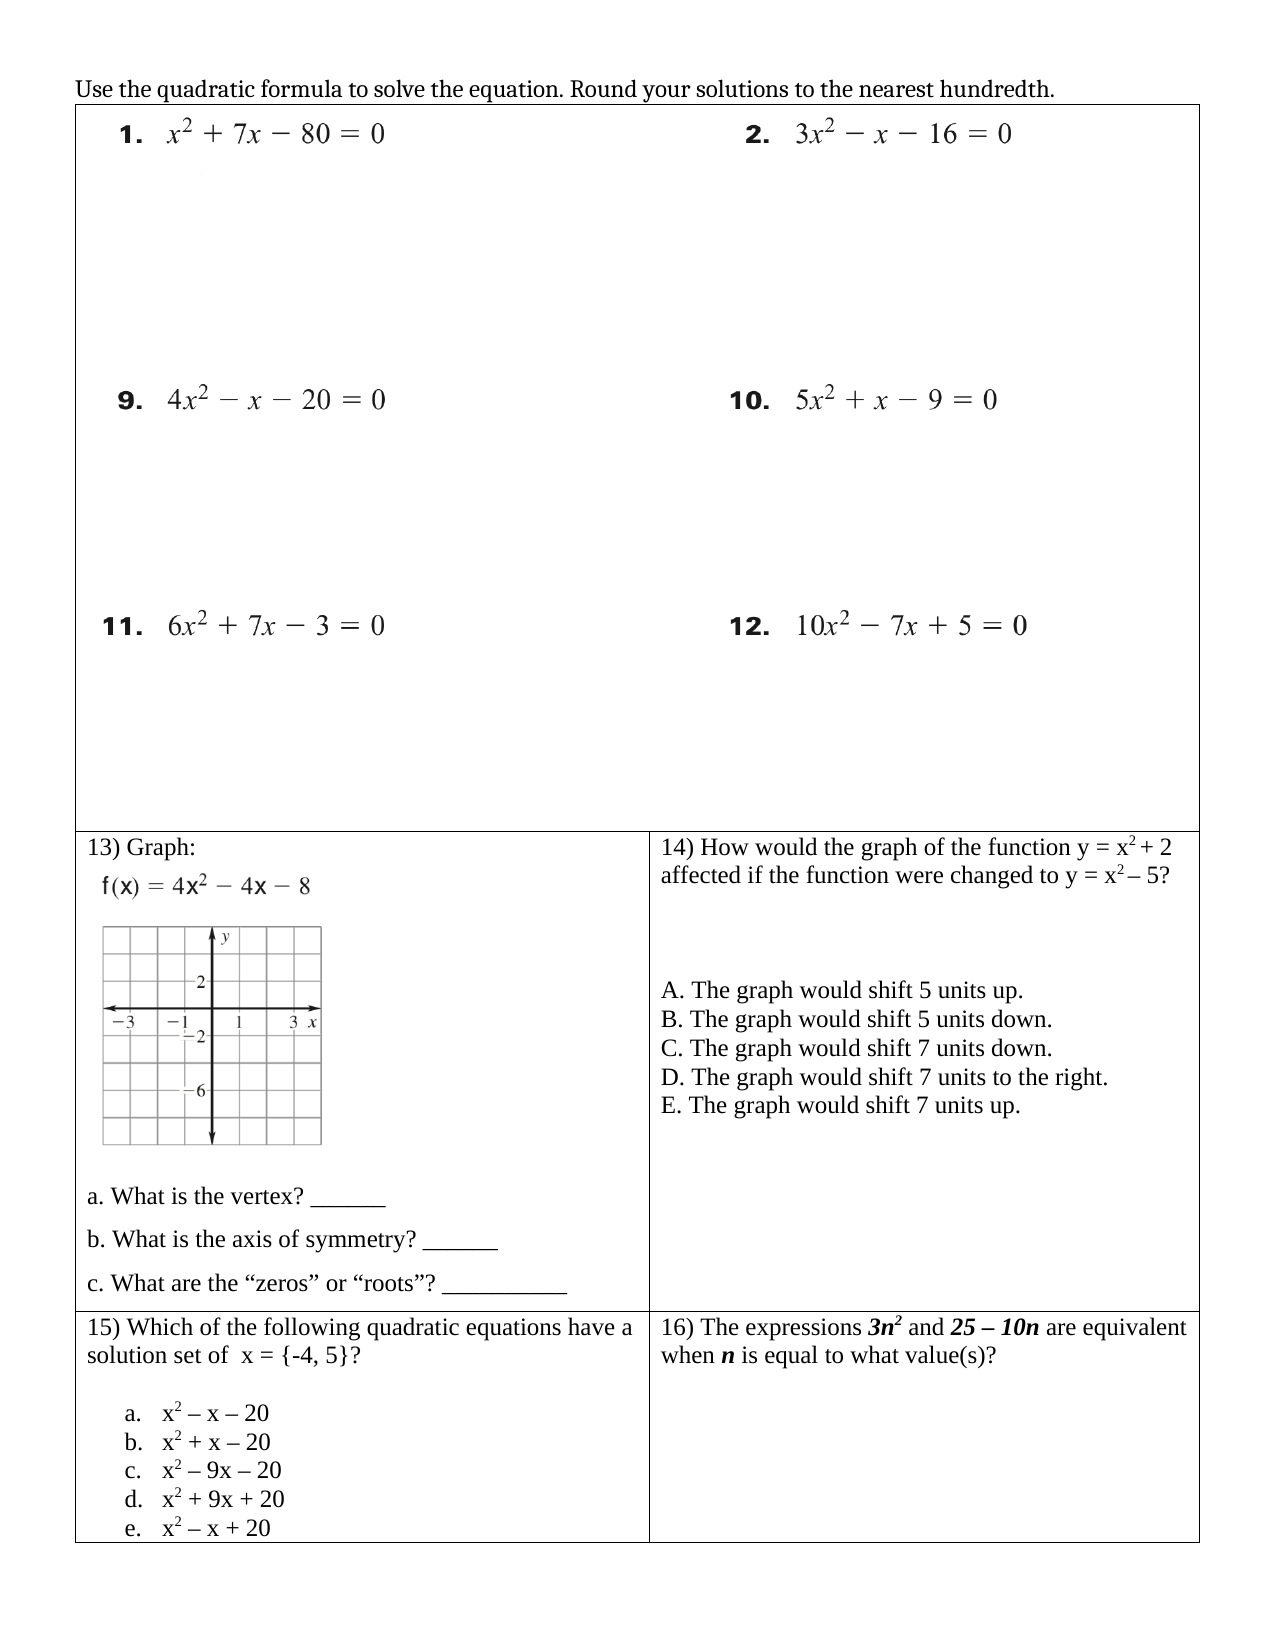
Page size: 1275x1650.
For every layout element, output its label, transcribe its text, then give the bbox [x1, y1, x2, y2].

table_cell 13) Graph: a. What is the vertex? ______ b. What is the axis of symmetry? ______ c. What are the “zeros” or “roots”? __________ [76, 832, 649, 1311]
text Use the quadratic formula to solve the equation. Round your solutions to the nearest hundredth. [75, 75, 1200, 104]
picture [86, 374, 1175, 430]
table_cell 15) Which of the following quadratic equations have a solution set of x = {-4, 5}? x2 – x – 20 x2 + x – 20 x2 – 9x – 20 x2 + 9x + 20 x2 – x + 20 [76, 1312, 649, 1542]
table_cell 14) How would the graph of the function y = x2 + 2 affected if the function were changed to y = x2 – 5? A. The graph would shift 5 units up. B. The graph would shift 5 units down. C. The graph would shift 7 units down. D. The graph would shift 7 units to the right. E. The graph would shift 7 units up. [650, 832, 1199, 1311]
table_header [76, 105, 1199, 831]
table_cell 16) The expressions 3n2 and 25 – 10n are equivalent when n is equal to what value(s)? [650, 1312, 1199, 1542]
picture [86, 602, 1175, 659]
picture [86, 104, 1175, 174]
picture [86, 860, 336, 1153]
